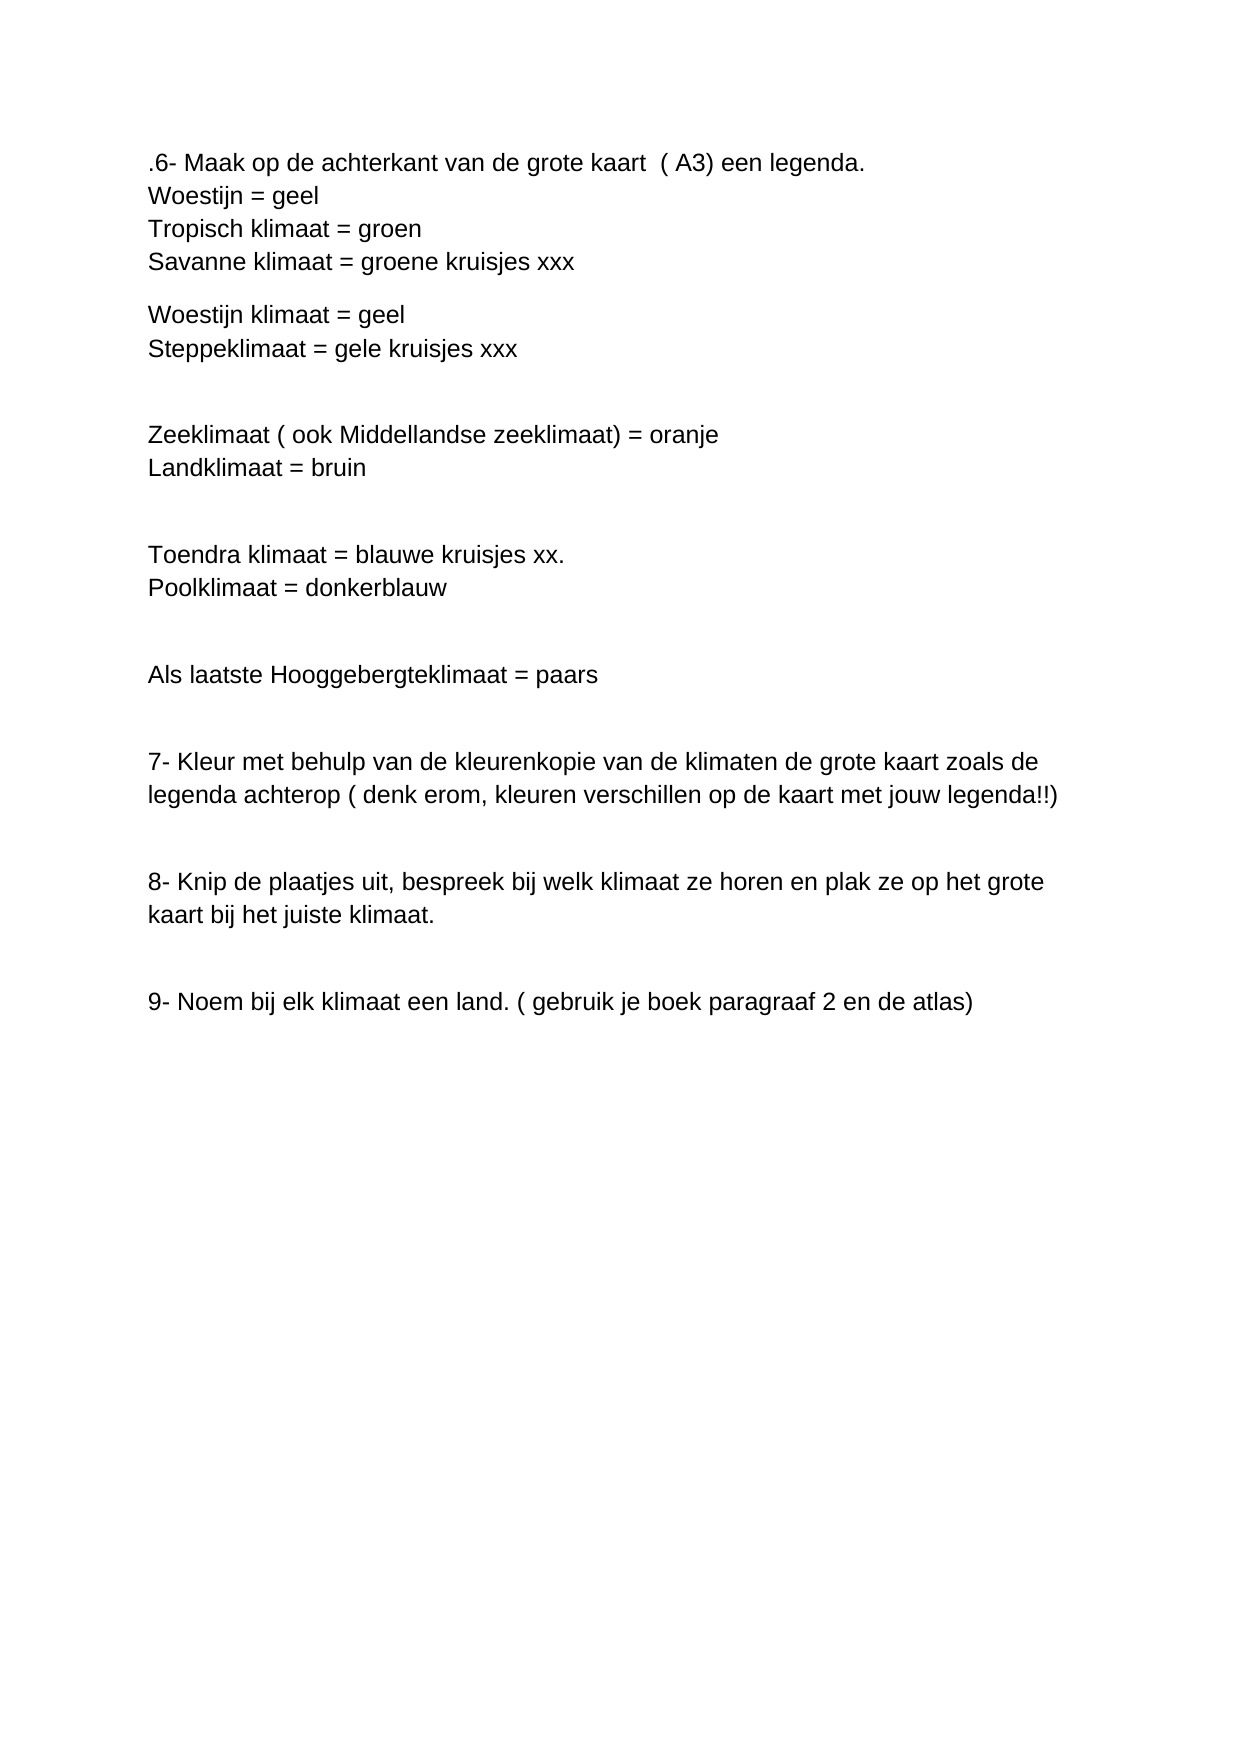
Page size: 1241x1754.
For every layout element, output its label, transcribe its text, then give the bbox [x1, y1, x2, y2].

text Toendra klimaat = blauwe kruisjes xx. Poolklimaat = donkerblauw [148, 507, 1093, 602]
text .6- Maak op de achterkant van de grote kaart ( A3) een legenda. Woestijn = geel Tropisch klimaat = groen Savanne klimaat = groene kruisjes xxx [148, 148, 1093, 275]
text Als laatste Hooggebergteklimaat = paars [148, 627, 1093, 689]
text 9- Noem bij elk klimaat een land. ( gebruik je boek paragraaf 2 en de atlas) [148, 954, 1093, 1016]
text Woestijn klimaat = geel Steppeklimaat = gele kruisjes xxx [148, 301, 1093, 362]
text Zeeklimaat ( ook Middellandse zeeklimaat) = oranje Landklimaat = bruin [148, 387, 1093, 482]
text 7- Kleur met behulp van de kleurenkopie van de klimaten de grote kaart zoals de legenda achterop ( denk erom, kleuren verschillen op de kaart met jouw legenda!!) [148, 714, 1093, 809]
text 8- Knip de plaatjes uit, bespreek bij welk klimaat ze horen en plak ze op het grote kaart bij het juiste klimaat. [148, 834, 1093, 929]
